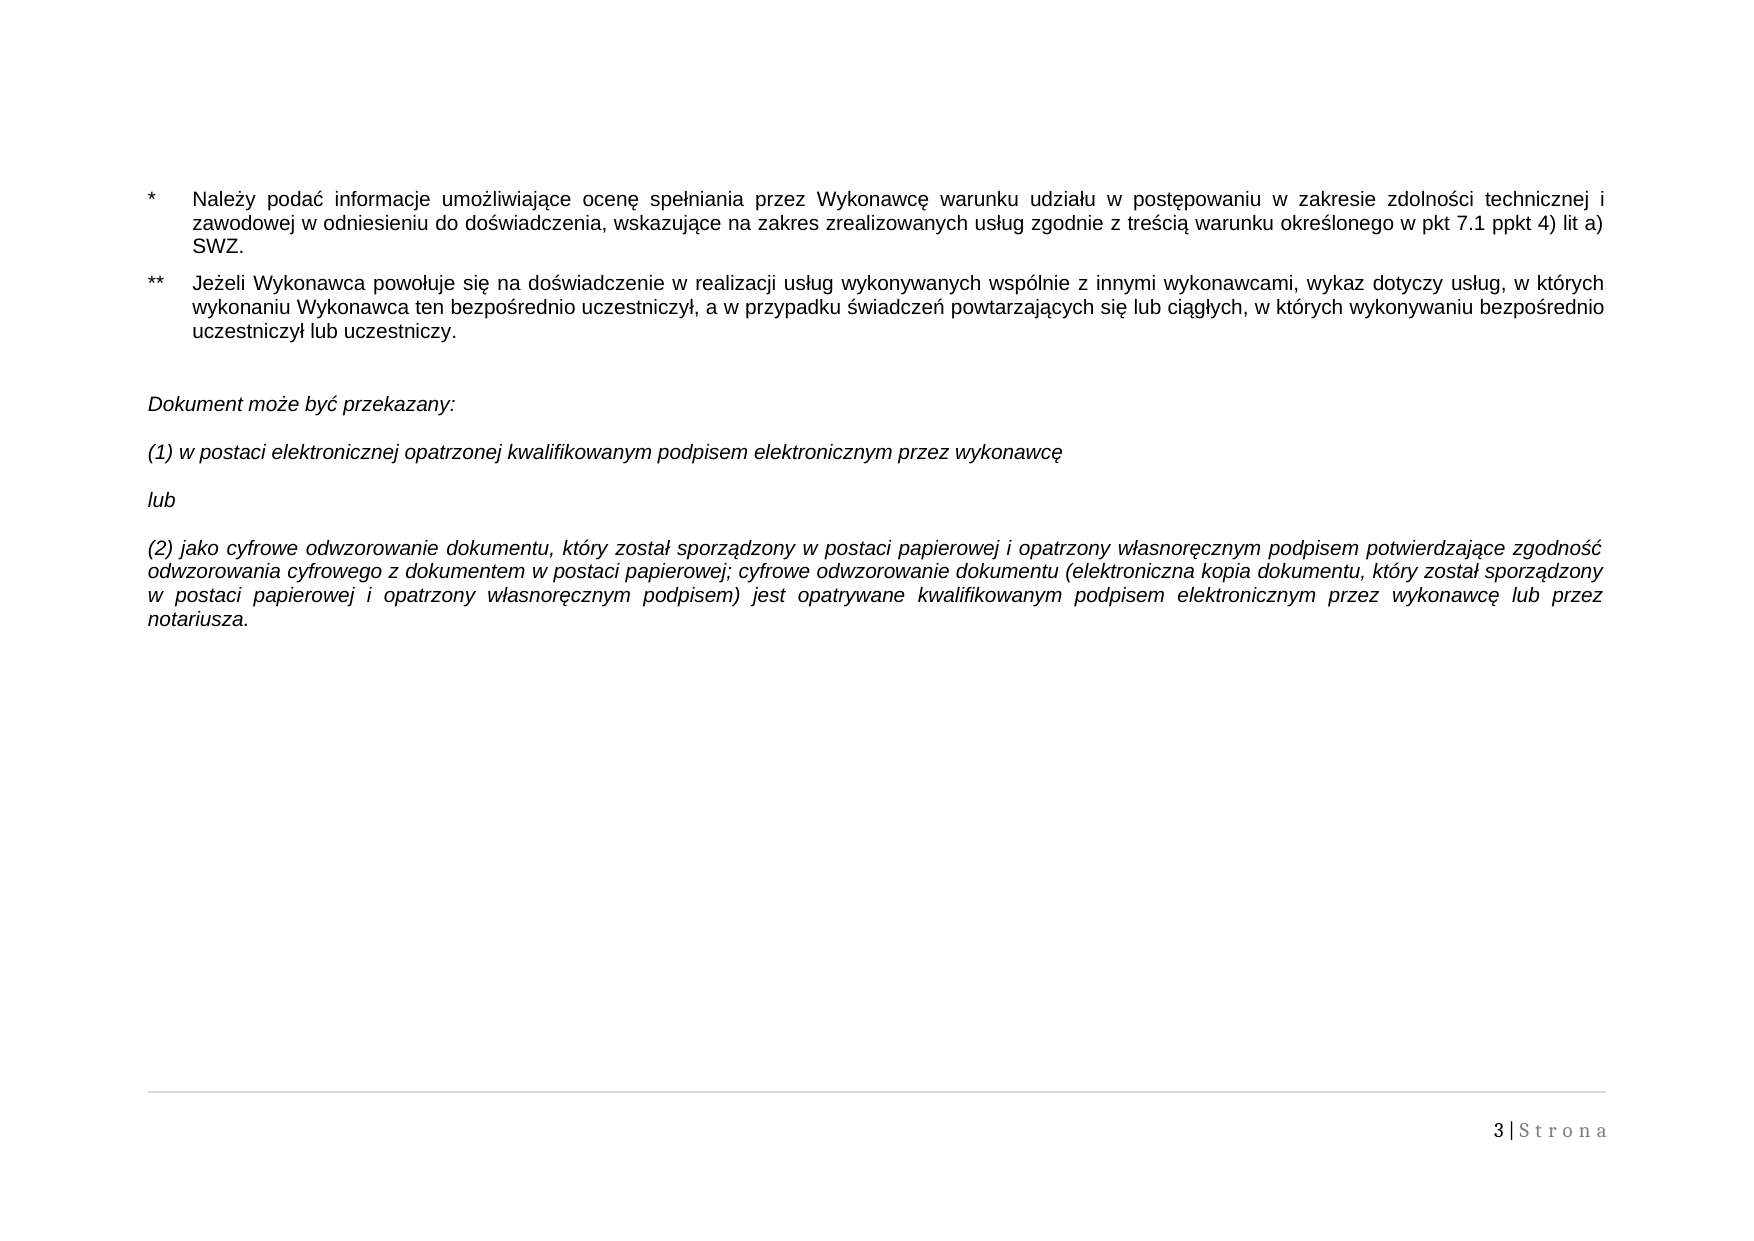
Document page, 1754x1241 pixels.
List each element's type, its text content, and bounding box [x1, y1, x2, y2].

text * Należy podać informacje umożliwiające ocenę spełniania przez Wykonawcę warunku udziału w postępowaniu w zakresie zdolności technicznej i zawodowej w odniesieniu do doświadczenia, wskazujące na zakres zrealizowanych usług zgodnie z treścią warunku określonego w pkt 7.1 ppkt 4) lit a) SWZ. [148, 186, 1606, 258]
text ** Jeżeli Wykonawca powołuje się na doświadczenie w realizacji usług wykonywanych wspólnie z innymi wykonawcami, wykaz dotyczy usług, w których wykonaniu Wykonawca ten bezpośrednio uczestniczył, a w przypadku świadczeń powtarzających się lub ciągłych, w których wykonywaniu bezpośrednio uczestniczył lub uczestniczy. [148, 271, 1606, 343]
text Dokument może być przekazany: (1) w postaci elektronicznej opatrzonej kwalifikowanym podpisem elektronicznym przez wykonawcę lub (2) jako cyfrowe odwzorowanie dokumentu, który został sporządzony w postaci papierowej i opatrzony własnoręcznym podpisem potwierdzające zgodność odwzorowania cyfrowego z dokumentem w postaci papierowej; cyfrowe odwzorowanie dokumentu (elektroniczna kopia dokumentu, który został sporządzony w postaci papierowej i opatrzony własnoręcznym podpisem) jest opatrywane kwalifikowanym podpisem elektronicznym przez wykonawcę lub przez notariusza. [148, 392, 1606, 631]
